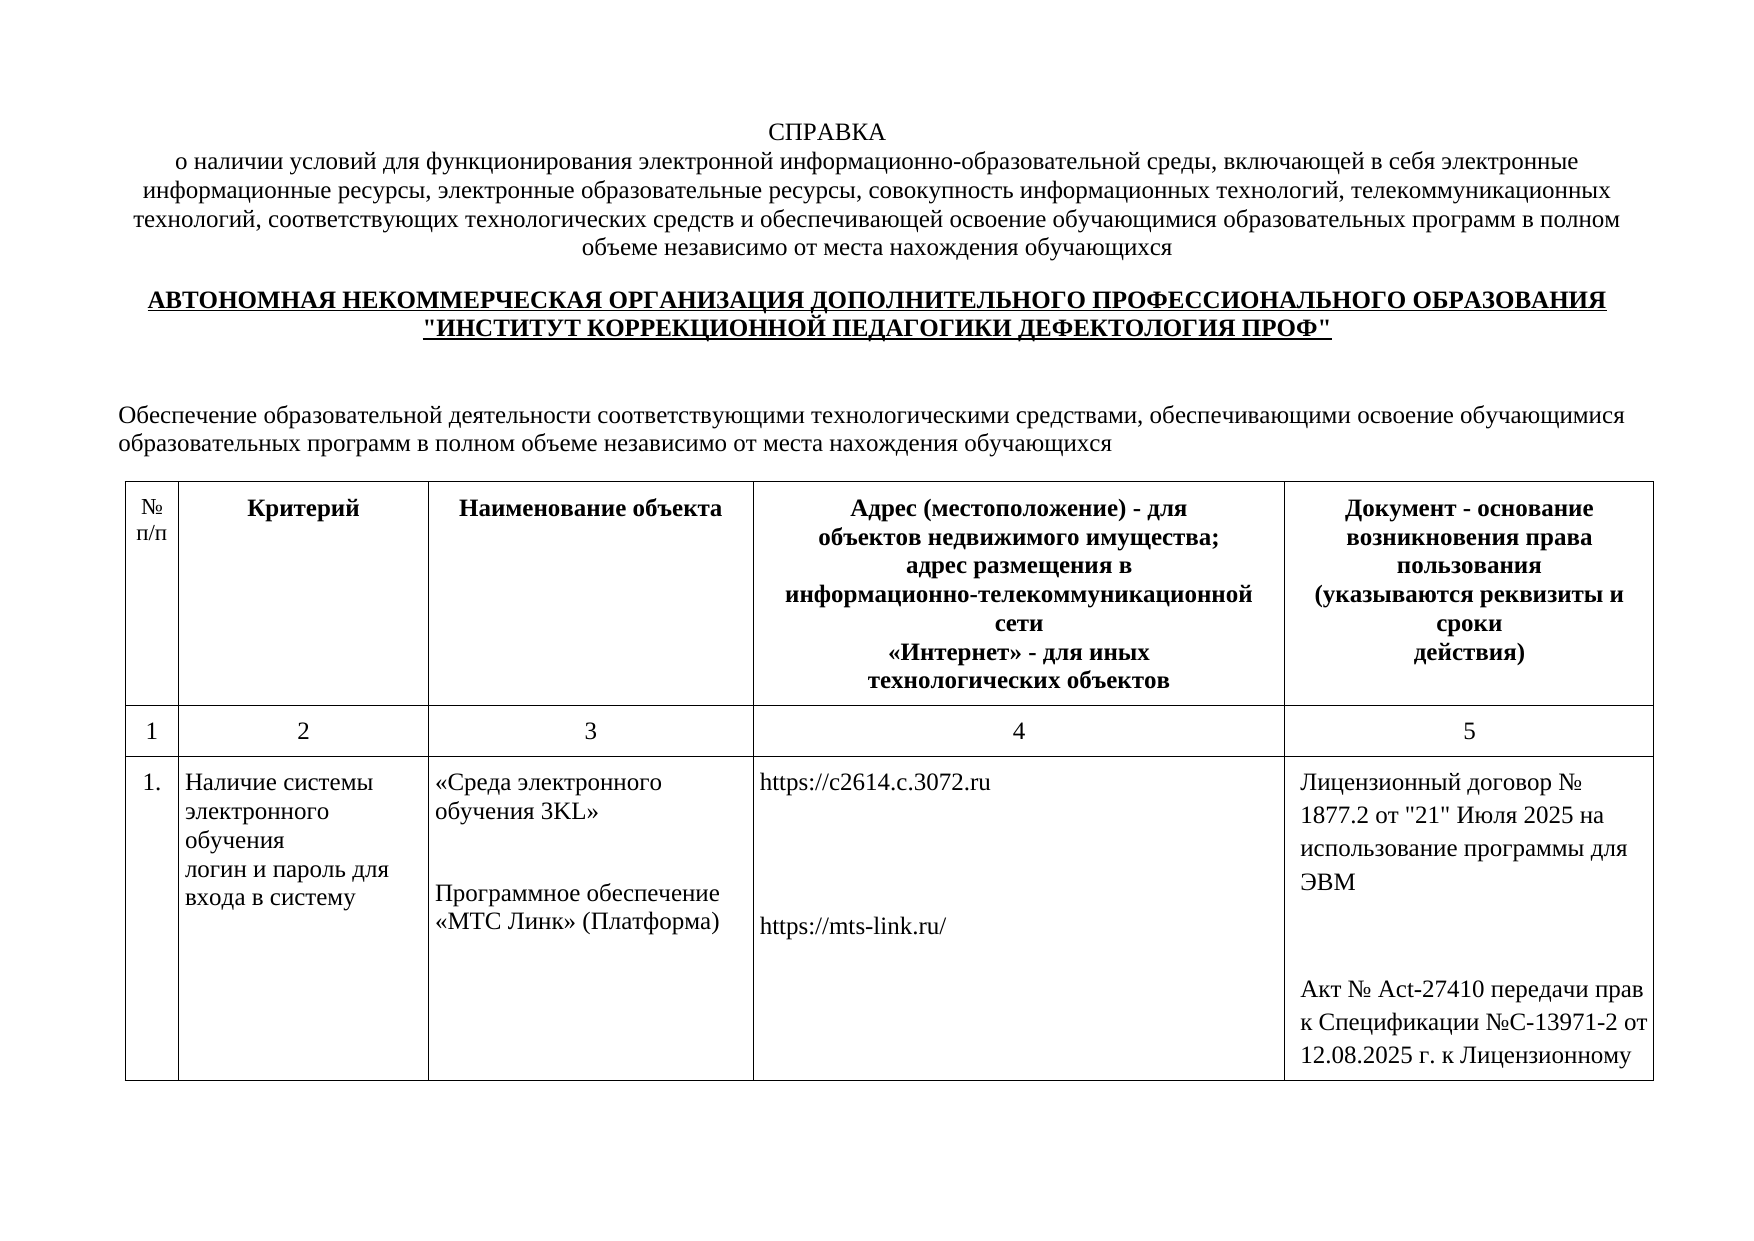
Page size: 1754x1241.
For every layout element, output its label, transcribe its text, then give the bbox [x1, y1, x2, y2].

table_cell 4 [754, 706, 1284, 756]
table_header Критерий [179, 482, 428, 705]
table_header № п/п [126, 482, 178, 705]
text СПРАВКА [118, 117, 1636, 146]
table_cell 5 [1285, 706, 1653, 756]
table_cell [429, 757, 753, 1080]
text о наличии условий для функционирования электронной информационно-образовательной среды, включающей в себя электронные информационные ресурсы, электронные образовательные ресурсы, совокупность информационных технологий, телекоммуникационных технологий, соответствующих технологических средств и обеспечивающей освоение обучающимися образовательных программ в полном объеме независимо от места нахождения обучающихся [118, 146, 1636, 285]
table_header Документ - основание возникновения права пользования (указываются реквизиты и сроки действия) [1285, 482, 1653, 705]
table_cell 1. [126, 757, 178, 1080]
table_header Адрес (местоположение) - для объектов недвижимого имущества; адрес размещения в информационно-телекоммуникационной сети «Интернет» - для иных технологических объектов [754, 482, 1284, 705]
table_cell 1 [126, 706, 178, 756]
table_header Наименование объекта [429, 482, 753, 705]
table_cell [754, 757, 1284, 1080]
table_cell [179, 757, 428, 1080]
table_cell 2 [179, 706, 428, 756]
text АВТОНОМНАЯ НЕКОММЕРЧЕСКАЯ ОРГАНИЗАЦИЯ ДОПОЛНИТЕЛЬНОГО ПРОФЕССИОНАЛЬНОГО ОБРАЗОВАНИЯ "ИНСТИТУТ КОРРЕКЦИОННОЙ ПЕДАГОГИКИ ДЕФЕКТОЛОГИЯ ПРОФ" [118, 285, 1636, 342]
table_cell 3 [429, 706, 753, 756]
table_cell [1285, 757, 1653, 1080]
text Обеспечение образовательной деятельности соответствующими технологическими средствами, обеспечивающими освоение обучающимися образовательных программ в полном объеме независимо от места нахождения обучающихся [118, 400, 1636, 481]
